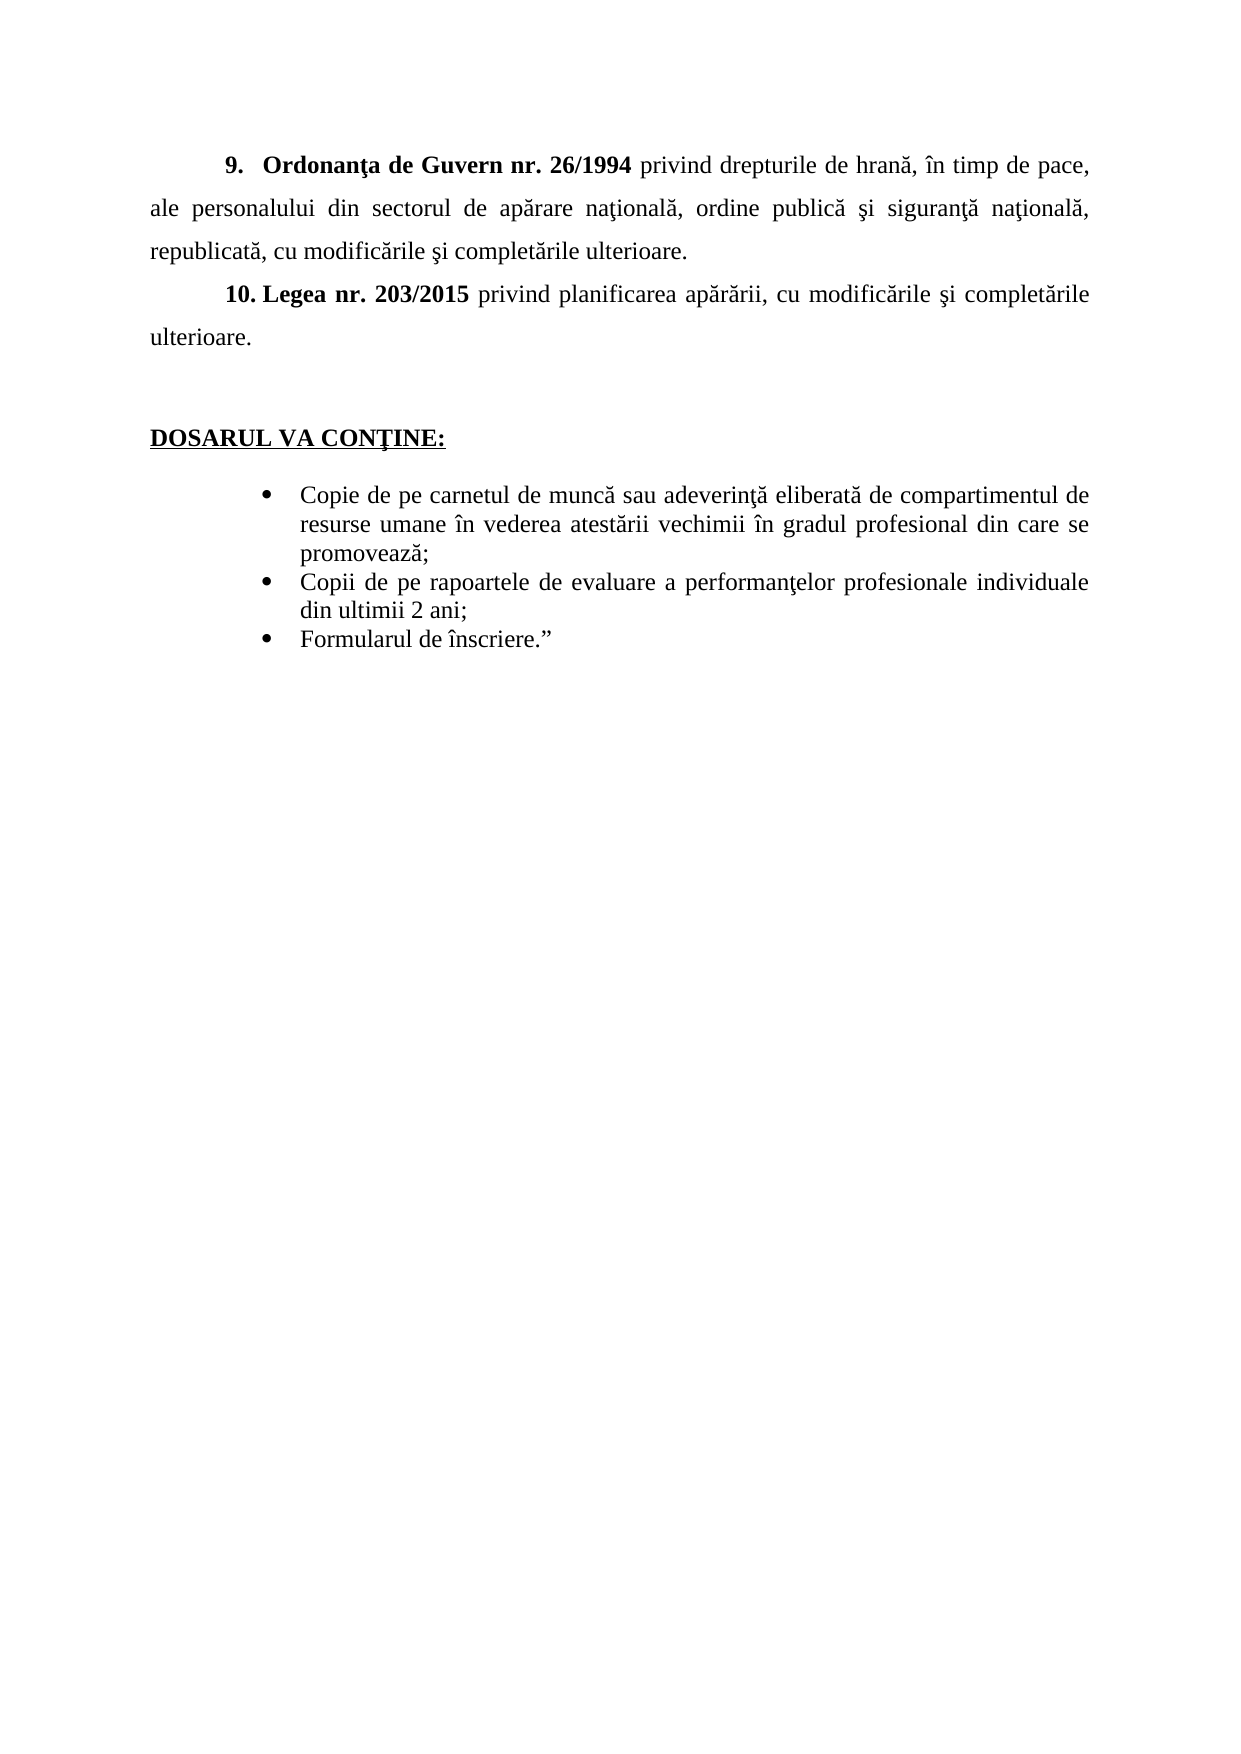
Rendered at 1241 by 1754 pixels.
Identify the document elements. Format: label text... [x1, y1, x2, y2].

text DOSARUL VA CONŢINE: [150, 423, 1090, 452]
list Legea nr. 203/2015 privind planificarea apărării, cu modificările şi completările ulterioare. [150, 279, 1090, 351]
list Ordonanţa de Guvern nr. 26/1994 privind drepturile de hrană, în timp de pace, ale personalului din sectorul de apărare naţională, ordine publică şi siguranţă naţională, republicată, cu modificările şi completările ulterioare. [150, 150, 1090, 265]
list Formularul de înscriere.” [262, 624, 1090, 653]
list Copii de pe rapoartele de evaluare a performanţelor profesionale individuale din ultimii 2 ani; [262, 567, 1090, 624]
list Copie de pe carnetul de muncă sau adeverinţă eliberată de compartimentul de resurse umane în vederea atestării vechimii în gradul profesional din care se promovează; [262, 481, 1090, 567]
